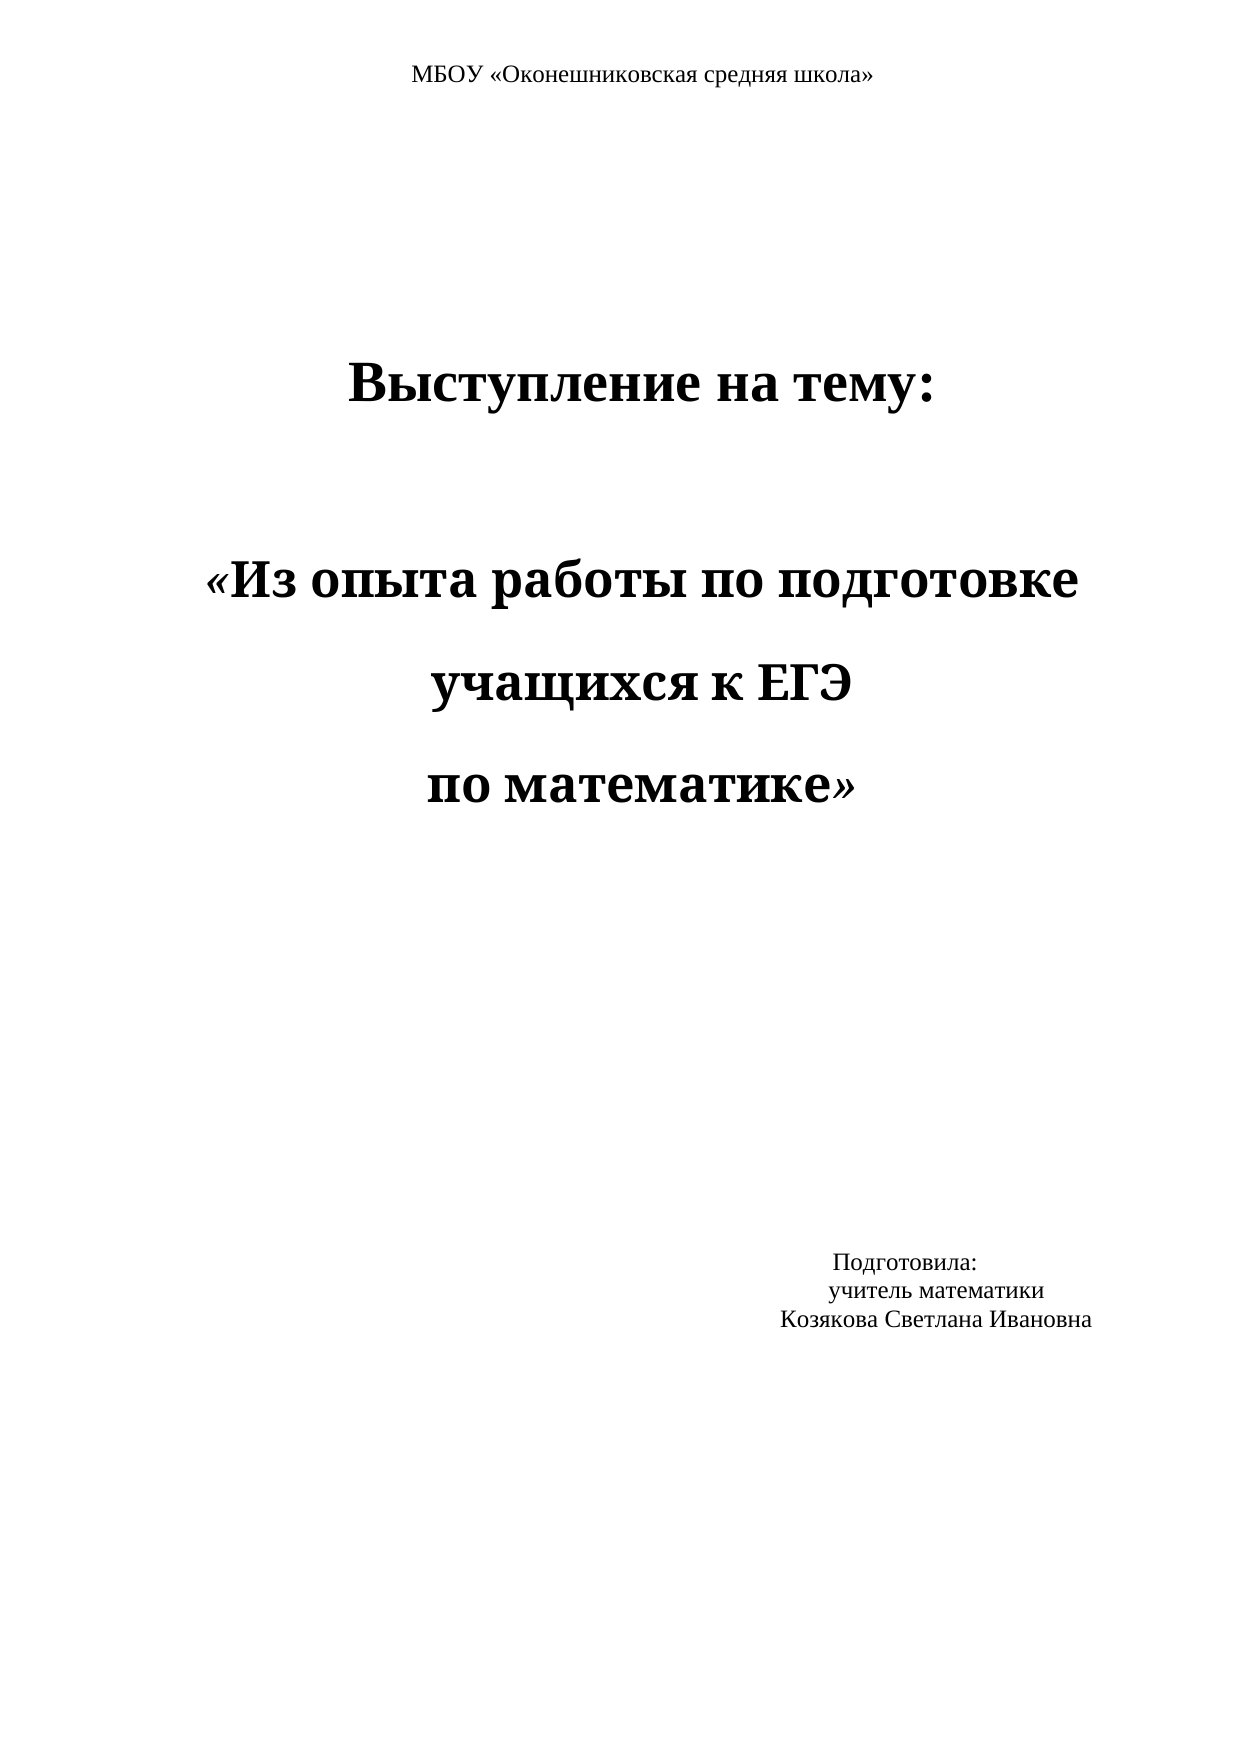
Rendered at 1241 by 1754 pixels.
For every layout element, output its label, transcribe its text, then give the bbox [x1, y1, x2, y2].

text МБОУ «Оконешниковская средняя школа» [103, 59, 1181, 88]
text Подготовила: [103, 1247, 1181, 1276]
text учитель математики [103, 1276, 1181, 1304]
text «Из опыта работы по подготовке учащихся к ЕГЭ по математике» [103, 544, 1181, 817]
text Выступление на тему: [103, 347, 1181, 414]
text Козякова Светлана Ивановна [103, 1304, 1181, 1333]
